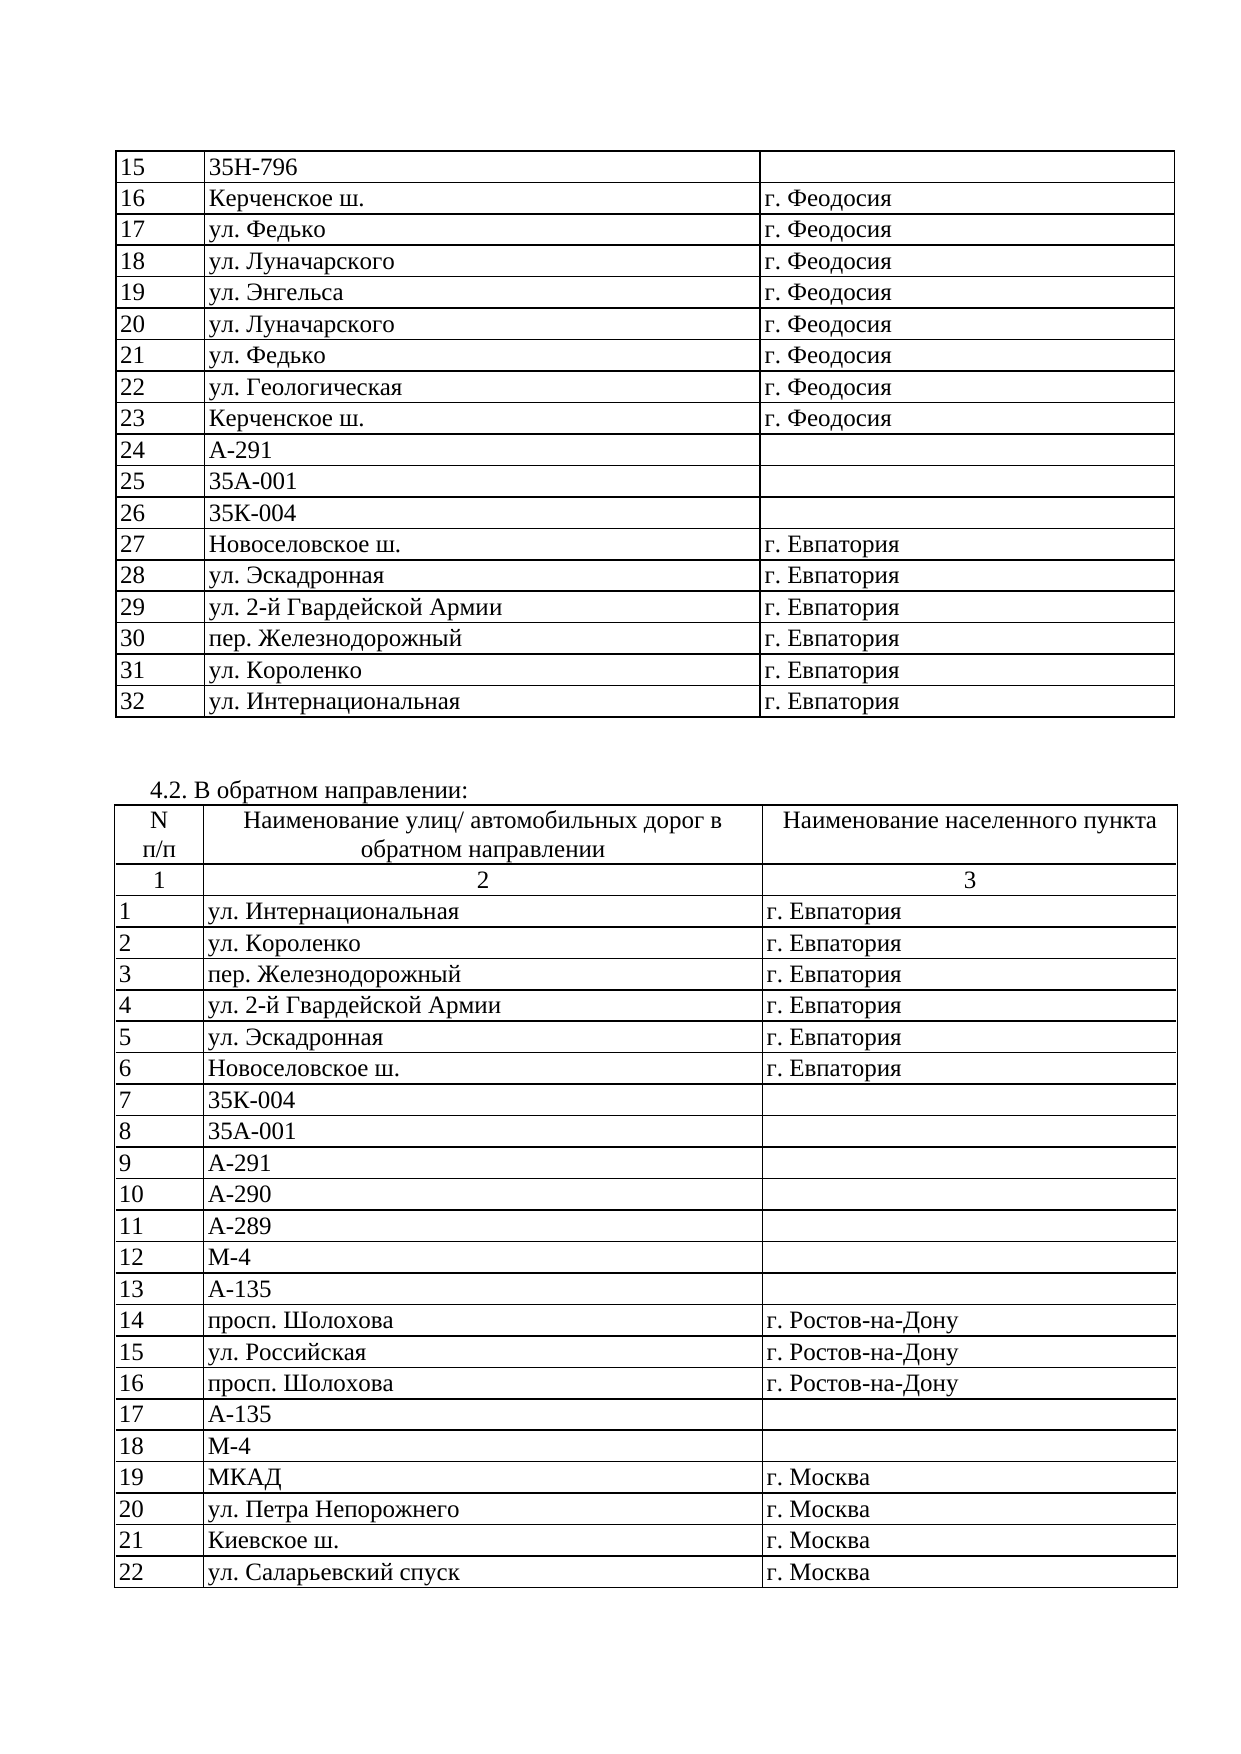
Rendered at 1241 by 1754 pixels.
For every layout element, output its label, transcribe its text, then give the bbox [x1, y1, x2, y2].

table_cell 21 [115, 1525, 203, 1555]
table_cell ул. Геологическая [205, 372, 759, 402]
table_cell [761, 435, 1174, 464]
table_cell 5 [115, 1021, 203, 1052]
table_cell 2 [204, 865, 762, 894]
text 4.2. В обратном направлении: [150, 775, 1090, 804]
table_cell МКАД [204, 1462, 762, 1492]
table_cell [763, 1178, 1177, 1209]
table_cell М-4 [204, 1431, 762, 1461]
table_cell Керченское ш. [205, 403, 759, 433]
table_cell 15 [115, 1336, 203, 1366]
table_cell г. Феодосия [761, 277, 1174, 307]
table_cell ул. Интернациональная [204, 896, 762, 926]
table_cell г. Феодосия [761, 183, 1174, 213]
table_cell 9 [115, 1147, 203, 1178]
table_cell ул. Короленко [205, 655, 759, 685]
table_cell 24 [117, 435, 204, 464]
table_cell 8 [115, 1116, 203, 1146]
table_cell пер. Железнодорожный [205, 623, 759, 653]
table_cell 28 [117, 561, 204, 590]
table_cell г. Евпатория [761, 655, 1174, 685]
table_cell г. Евпатория [763, 926, 1177, 957]
table_cell 1 [115, 864, 203, 894]
table_cell [763, 1083, 1177, 1115]
table_cell Киевское ш. [204, 1525, 762, 1555]
table_cell [763, 1429, 1177, 1461]
table_cell 22 [115, 1556, 203, 1587]
table_cell 2 [115, 927, 203, 957]
table_cell 10 [115, 1179, 203, 1209]
table_cell 21 [117, 340, 204, 370]
table_cell 35А-001 [204, 1116, 762, 1146]
table_cell [763, 1272, 1177, 1303]
table_cell пер. Железнодорожный [204, 959, 762, 989]
table_cell А-291 [205, 435, 759, 464]
table_header Наименование улиц/ автомобильных дорог в обратном направлении [204, 806, 762, 863]
table_cell 16 [115, 1368, 203, 1398]
table_cell 6 [115, 1053, 203, 1083]
table_cell 17 [117, 215, 204, 244]
table_cell ул. Эскадронная [205, 561, 759, 590]
table_cell г. Феодосия [761, 372, 1174, 402]
table_cell 26 [117, 498, 204, 527]
table_cell ул. Федько [205, 215, 759, 244]
table_cell г. Ростов-на-Дону [763, 1335, 1177, 1366]
table_cell 19 [115, 1462, 203, 1492]
table_cell А-291 [204, 1148, 762, 1178]
table_cell г. Феодосия [761, 246, 1174, 276]
table_cell ул. Короленко [204, 928, 762, 957]
table_cell ул. Луначарского [205, 246, 759, 276]
table_cell г. Ростов-на-Дону [763, 1304, 1177, 1335]
table_cell [761, 498, 1174, 527]
table_cell 13 [115, 1273, 203, 1303]
table_cell г. Москва [763, 1492, 1177, 1524]
table_cell 16 [117, 183, 204, 213]
table_cell 3 [115, 959, 203, 989]
table_cell г. Москва [763, 1524, 1177, 1555]
table_cell ул. Луначарского [205, 309, 759, 339]
table_cell г. Ростов-на-Дону [763, 1366, 1177, 1398]
table_cell ул. 2-й Гвардейской Армии [205, 592, 759, 622]
table_cell 12 [115, 1242, 203, 1272]
table_cell 3 [763, 863, 1177, 894]
table_cell 35К-004 [204, 1085, 762, 1115]
table_cell [761, 466, 1174, 496]
table_cell просп. Шолохова [204, 1305, 762, 1335]
table_cell 1 [115, 896, 203, 926]
table_cell ул. Эскадронная [204, 1022, 762, 1052]
table_cell 20 [117, 309, 204, 339]
table_cell 31 [117, 655, 204, 685]
table_cell ул. Саларьевский спуск [204, 1557, 762, 1587]
table_cell 19 [117, 277, 204, 307]
table_cell 20 [115, 1493, 203, 1524]
table_cell А-135 [204, 1274, 762, 1303]
table_cell г. Евпатория [763, 895, 1177, 926]
table_cell ул. 2-й Гвардейской Армии [204, 991, 762, 1020]
table_cell [763, 1241, 1177, 1272]
table_cell г. Евпатория [761, 623, 1174, 653]
table_cell ул. Интернациональная [205, 686, 759, 716]
table_cell А-135 [204, 1400, 762, 1429]
table_cell г. Феодосия [761, 309, 1174, 339]
table_cell ул. Федько [205, 340, 759, 370]
table_cell г. Феодосия [761, 215, 1174, 244]
table_cell 35А-001 [205, 466, 759, 496]
table_cell 17 [115, 1399, 203, 1429]
table_cell г. Москва [763, 1461, 1177, 1492]
table_cell ул. Российская [204, 1337, 762, 1366]
table_cell г. Евпатория [763, 989, 1177, 1020]
table_cell Новоселовское ш. [204, 1053, 762, 1083]
table_cell [763, 1209, 1177, 1241]
table_cell г. Евпатория [761, 561, 1174, 590]
table_cell 11 [115, 1210, 203, 1241]
table_cell Новоселовское ш. [205, 529, 759, 559]
table_cell М-4 [204, 1242, 762, 1272]
table_cell 27 [117, 529, 204, 559]
table_cell А-289 [204, 1211, 762, 1241]
table_cell 7 [115, 1084, 203, 1115]
table_cell [763, 1146, 1177, 1178]
table_cell 15 [117, 152, 204, 181]
table_cell [763, 1398, 1177, 1429]
table_cell просп. Шолохова [204, 1368, 762, 1398]
table_cell 22 [117, 372, 204, 402]
table_cell г. Евпатория [761, 529, 1174, 559]
table_cell г. Евпатория [763, 958, 1177, 989]
table_cell 23 [117, 403, 204, 433]
table_cell ул. Петра Непорожнего [204, 1494, 762, 1524]
table_cell г. Москва [763, 1555, 1177, 1587]
table_cell А-290 [204, 1179, 762, 1209]
table_cell [763, 1115, 1177, 1146]
table_cell г. Евпатория [761, 592, 1174, 622]
table_cell 29 [117, 592, 204, 622]
table_cell [761, 152, 1174, 181]
table_cell 35К-004 [205, 498, 759, 527]
table_cell 35Н-796 [205, 152, 759, 181]
table_cell 30 [117, 623, 204, 653]
table_cell г. Феодосия [761, 340, 1174, 370]
table_cell ул. Энгельса [205, 277, 759, 307]
table_cell Керченское ш. [205, 183, 759, 213]
table_cell г. Феодосия [761, 403, 1174, 433]
table_cell 32 [117, 686, 204, 716]
table_cell 25 [117, 466, 204, 496]
table_cell г. Евпатория [763, 1052, 1177, 1083]
table_cell 18 [117, 246, 204, 276]
table_header Наименование населенного пункта [763, 806, 1177, 863]
table_cell 14 [115, 1305, 203, 1335]
table_header N п/п [115, 806, 203, 863]
table_cell г. Евпатория [763, 1020, 1177, 1052]
table_cell 4 [115, 990, 203, 1020]
table_cell 18 [115, 1430, 203, 1461]
table_cell г. Евпатория [761, 686, 1174, 716]
